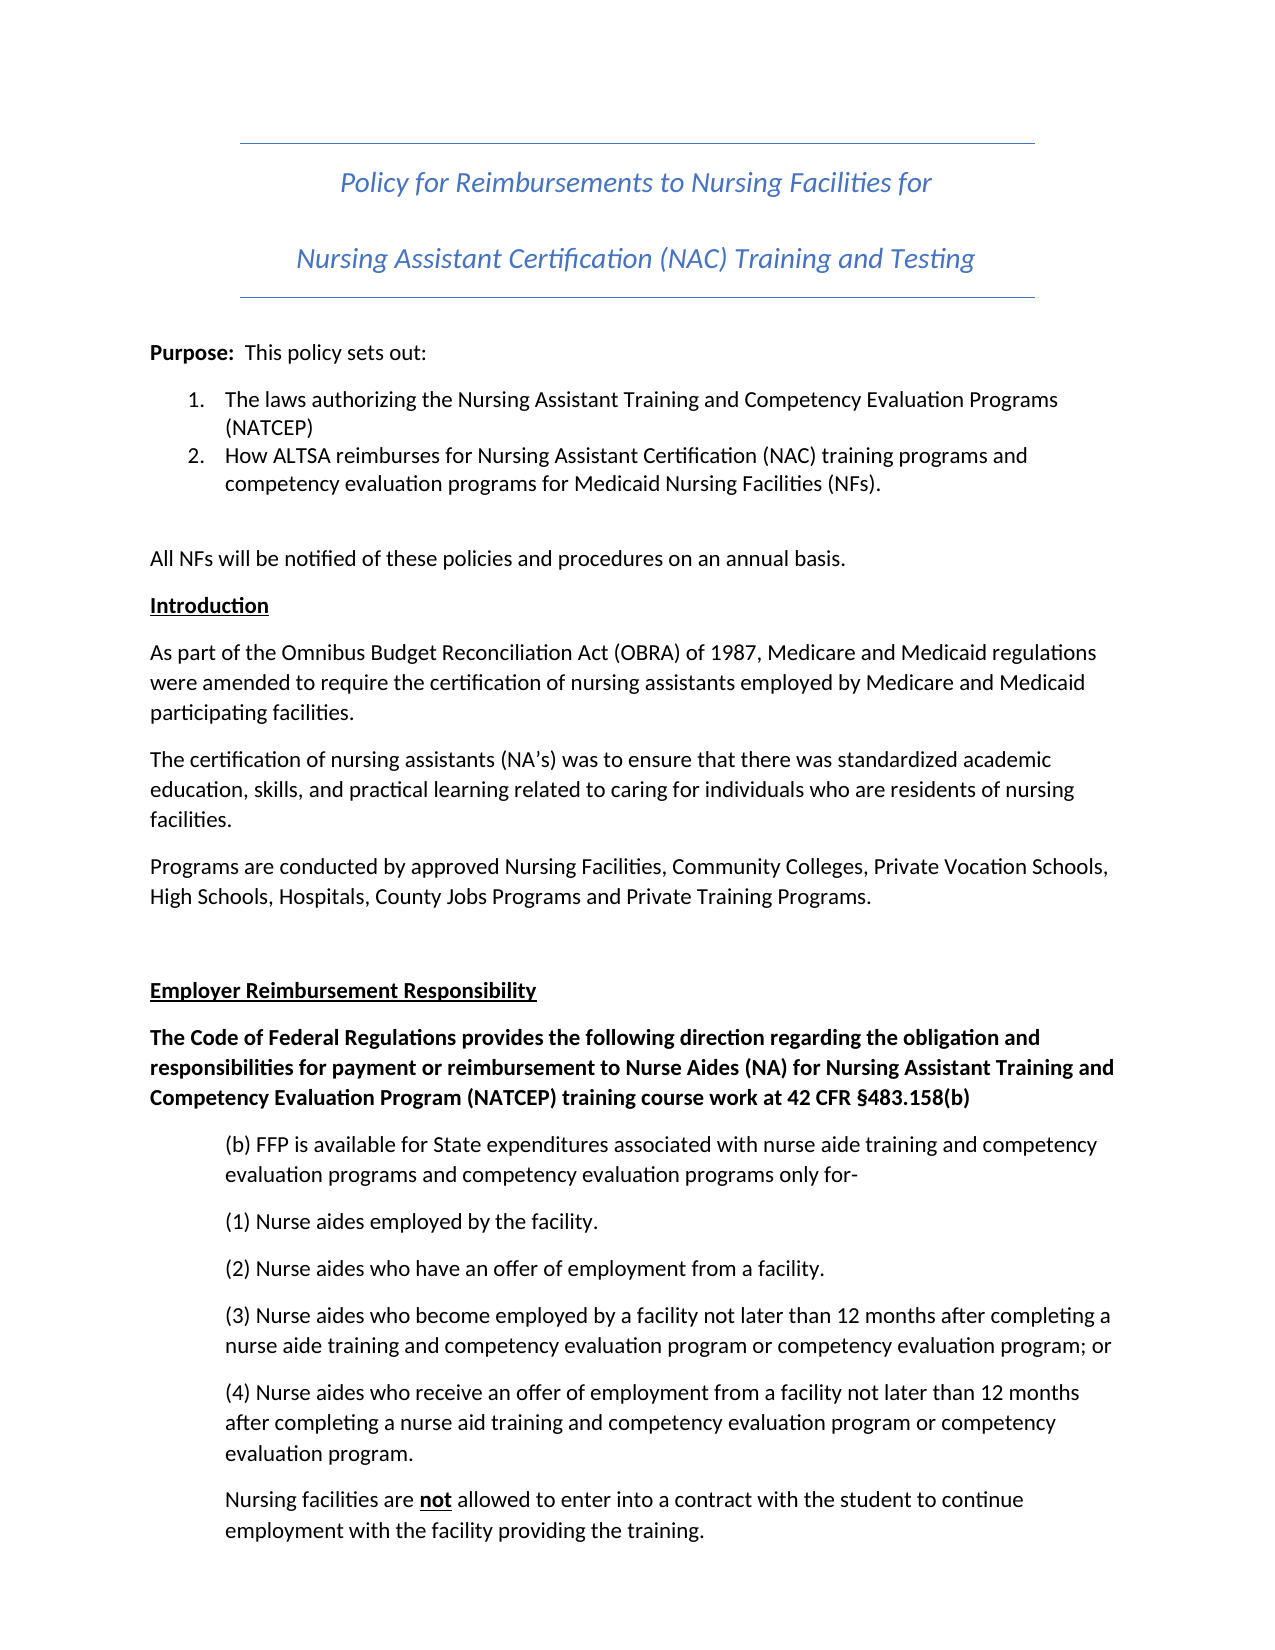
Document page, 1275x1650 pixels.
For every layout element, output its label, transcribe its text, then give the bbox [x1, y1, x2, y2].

text All NFs will be notified of these policies and procedures on an annual basis. [150, 544, 1125, 572]
text (1) Nurse aides employed by the facility. [225, 1207, 1125, 1236]
text The certification of nursing assistants (NA’s) was to ensure that there was standardized academic education, skills, and practical learning related to caring for individuals who are residents of nursing facilities. [150, 745, 1125, 833]
text Programs are conducted by approved Nursing Facilities, Community Colleges, Private Vocation Schools, High Schools, Hospitals, County Jobs Programs and Private Training Programs. [150, 852, 1125, 911]
text Policy for Reimbursements to Nursing Facilities for [240, 144, 1035, 200]
text (2) Nurse aides who have an offer of employment from a facility. [225, 1254, 1125, 1282]
text The Code of Federal Regulations provides the following direction regarding the obligation and responsibilities for payment or reimbursement to Nurse Aides (NA) for Nursing Assistant Training and Competency Evaluation Program (NATCEP) training course work at 42 CFR §483.158(b) [150, 1023, 1125, 1112]
text (3) Nurse aides who become employed by a facility not later than 12 months after completing a nurse aide training and competency evaluation program or competency evaluation program; or [225, 1301, 1125, 1359]
text Purpose: This policy sets out: [150, 338, 1125, 366]
text Employer Reimbursement Responsibility [150, 976, 1125, 1004]
text Introduction [150, 591, 1125, 619]
text Nursing Assistant Certification (NAC) Training and Testing [240, 218, 1035, 297]
list The laws authorizing the Nursing Assistant Training and Competency Evaluation Programs (NATCEP) [187, 385, 1125, 441]
text (4) Nurse aides who receive an offer of employment from a facility not later than 12 months after completing a nurse aid training and competency evaluation program or competency evaluation program. [225, 1378, 1125, 1467]
text As part of the Omnibus Budget Reconciliation Act (OBRA) of 1987, Medicare and Medicaid regulations were amended to require the certification of nursing assistants employed by Medicare and Medicaid participating facilities. [150, 638, 1125, 726]
text Nursing facilities are not allowed to enter into a contract with the student to continue employment with the facility providing the training. [225, 1486, 1125, 1544]
list How ALTSA reimburses for Nursing Assistant Certification (NAC) training programs and competency evaluation programs for Medicaid Nursing Facilities (NFs). [187, 441, 1125, 497]
text (b) FFP is available for State expenditures associated with nurse aide training and competency evaluation programs and competency evaluation programs only for- [225, 1130, 1125, 1189]
